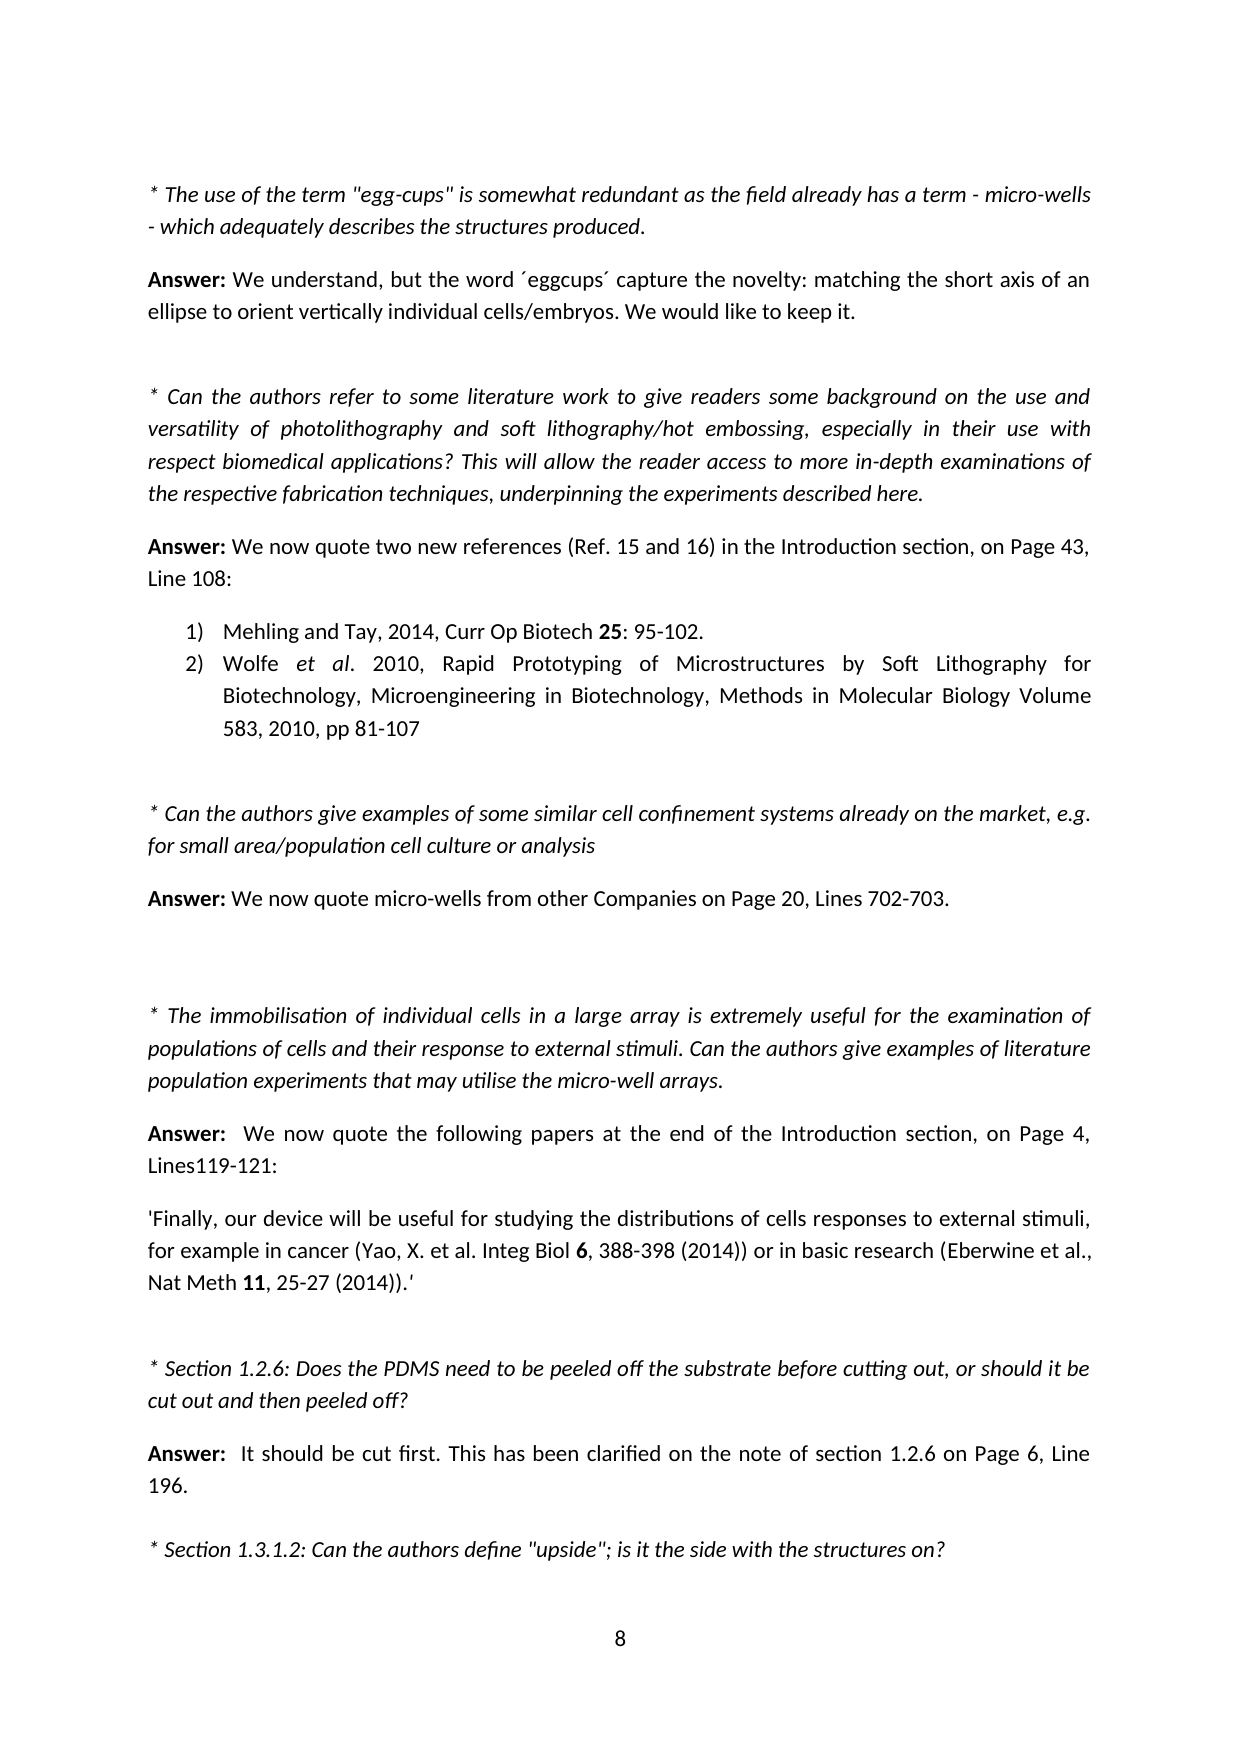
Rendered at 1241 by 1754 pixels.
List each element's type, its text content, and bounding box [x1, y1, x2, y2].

list Wolfe et al. 2010, Rapid Prototyping of Microstructures by Soft Lithography for Biotechnology, Microengineering in Biotechnology, Methods in Molecular Biology Volume 583, 2010, pp 81-107 [185, 649, 1093, 742]
text Answer: We understand, but the word ´eggcups´ capture the novelty: matching the short axis of an ellipse to orient vertically individual cells/embryos. We would like to keep it. [148, 265, 1093, 325]
list Mehling and Tay, 2014, Curr Op Biotech 25: 95-102. [185, 617, 1093, 645]
text Answer: It should be cut first. This has been clarified on the note of section 1.2.6 on Page 6, Line 196. * Section 1.3.1.2: Can the authors define "upside"; is it the side with the structures on? [148, 1439, 1093, 1563]
text Answer: We now quote micro-wells from other Companies on Page 20, Lines 702-703. [148, 884, 1093, 912]
text * Can the authors refer to some literature work to give readers some background on the use and versatility of photolithography and soft lithography/hot embossing, especially in their use with respect biomedical applications? This will allow the reader access to more in-depth examinations of the respective fabrication techniques, underpinning the experiments described here. [148, 350, 1093, 507]
text Answer: We now quote two new references (Ref. 15 and 16) in the Introduction section, on Page 43, Line 108: [148, 532, 1093, 592]
text * The use of the term "egg-cups" is somewhat redundant as the field already has a term - micro-wells - which adequately describes the structures produced. [148, 148, 1093, 240]
text Answer: We now quote the following papers at the end of the Introduction section, on Page 4, Lines119-121: [148, 1119, 1093, 1179]
text * The immobilisation of individual cells in a large array is extremely useful for the examination of populations of cells and their response to external stimuli. Can the authors give examples of literature population experiments that may utilise the micro-well arrays. [148, 937, 1093, 1094]
text * Can the authors give examples of some similar cell confinement systems already on the market, e.g. for small area/population cell culture or analysis [148, 767, 1093, 859]
text 'Finally, our device will be useful for studying the distributions of cells responses to external stimuli, for example in cancer (Yao, X. et al. Integ Biol 6, 388-398 (2014)) or in basic research (Eberwine et al., Nat Meth 11, 25-27 (2014)).' [148, 1204, 1093, 1297]
text * Section 1.2.6: Does the PDMS need to be peeled off the substrate before cutting out, or should it be cut out and then peeled off? [148, 1322, 1093, 1414]
